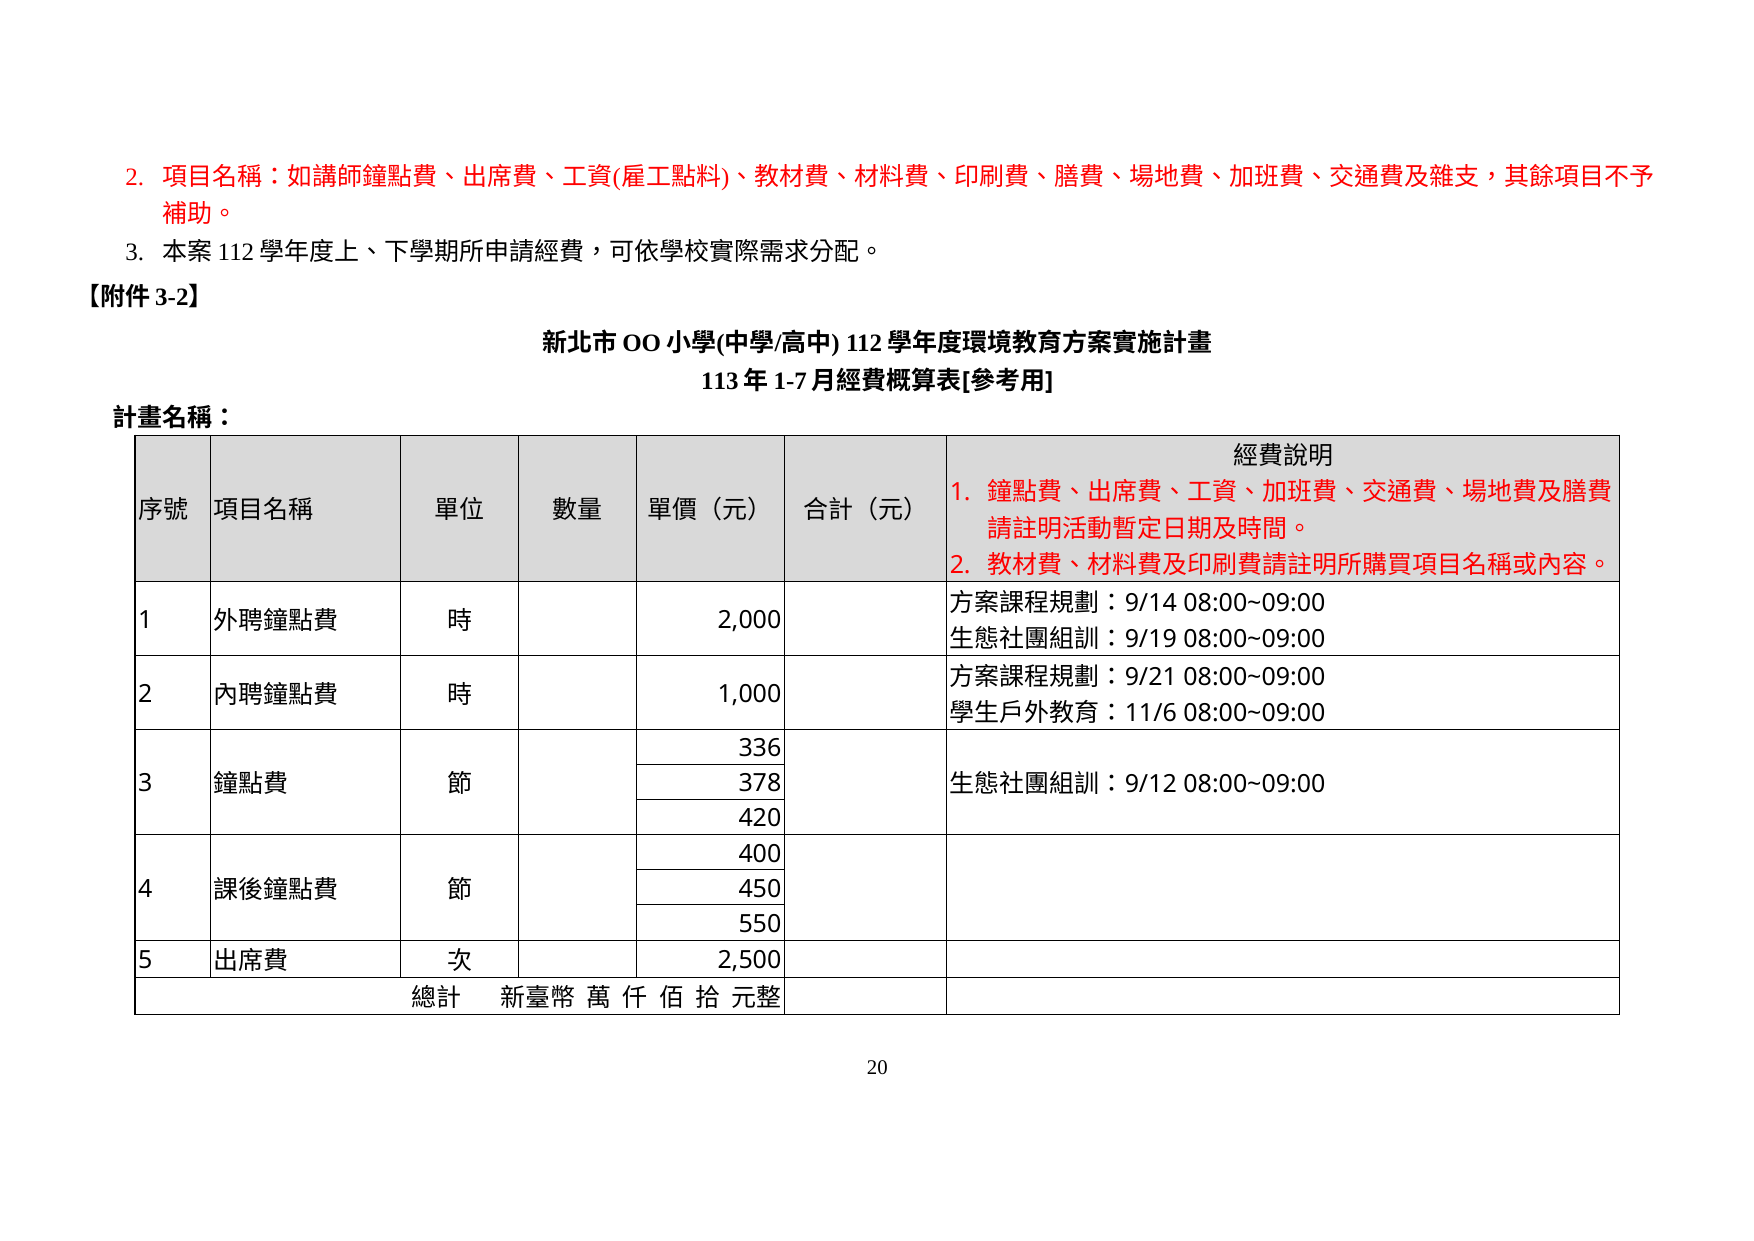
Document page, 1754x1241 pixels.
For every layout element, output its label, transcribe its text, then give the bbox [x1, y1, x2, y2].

table_cell 2,500 [637, 941, 784, 977]
table_cell 550 [637, 905, 784, 939]
table_cell 400 [637, 835, 784, 869]
table_cell 課後鐘點費 [211, 835, 400, 939]
table_cell [785, 978, 946, 1014]
table_cell [947, 941, 1619, 977]
table_cell 出席費 [211, 941, 400, 977]
table_header 數量 [519, 436, 636, 581]
table_cell 5 [136, 941, 210, 977]
table_cell [785, 941, 946, 977]
table_cell 生態社團組訓：9/12 08:00~09:00 [947, 730, 1619, 834]
table_cell [947, 835, 1619, 939]
table_cell [785, 730, 946, 834]
table_cell 1 [136, 582, 210, 655]
table_cell [519, 730, 636, 834]
table_cell 次 [401, 941, 518, 977]
table_cell [519, 941, 636, 977]
table_cell 總計 新臺幣 萬 仟 佰 拾 元整 [136, 978, 784, 1014]
table_cell 420 [637, 800, 784, 834]
table_header 項目名稱 [211, 436, 400, 581]
table_cell [519, 835, 636, 939]
table_cell 節 [401, 730, 518, 834]
table_cell 節 [401, 835, 518, 939]
table_header 單位 [401, 436, 518, 581]
table_cell [785, 835, 946, 939]
table_cell 336 [637, 730, 784, 764]
text 【附件3-2】 [75, 276, 1679, 314]
table_cell 450 [637, 870, 784, 904]
table_header 經費說明 鐘點費、出席費、工資、加班費、交通費、場地費及膳費請註明活動暫定日期及時間。 教材費、材料費及印刷費請註明所購買項目名稱或內容。 [947, 436, 1619, 581]
table_cell 378 [637, 765, 784, 799]
table_cell 4 [136, 835, 210, 939]
table_header 單價（元） [637, 436, 784, 581]
table_header 合計（元） [785, 436, 946, 581]
table_cell 1,000 [637, 656, 784, 729]
table_cell [785, 582, 946, 655]
table_header 序號 [136, 436, 210, 581]
table_cell [519, 656, 636, 729]
table_cell 方案課程規劃：9/14 08:00~09:00 生態社團組訓：9/19 08:00~09:00 [947, 582, 1619, 655]
table_cell 時 [401, 656, 518, 729]
table_cell 2,000 [637, 582, 784, 655]
table_cell 時 [401, 582, 518, 655]
table_cell [785, 656, 946, 729]
list 本案112學年度上、下學期所申請經費，可依學校實際需求分配。 [125, 230, 1679, 268]
table_cell 外聘鐘點費 [211, 582, 400, 655]
table_cell 鐘點費 [211, 730, 400, 834]
table_cell [519, 582, 636, 655]
table_cell 2 [136, 656, 210, 729]
text 計畫名稱： [75, 397, 1679, 434]
table_cell 內聘鐘點費 [211, 656, 400, 729]
text 113年1-7月經費概算表[參考用] [75, 359, 1679, 397]
table_cell 方案課程規劃：9/21 08:00~09:00 學生戶外教育：11/6 08:00~09:00 [947, 656, 1619, 729]
table_cell [947, 978, 1619, 1014]
table_cell 3 [136, 730, 210, 834]
list 項目名稱：如講師鐘點費、出席費、工資(雇工點料)、教材費、材料費、印刷費、膳費、場地費、加班費、交通費及雜支，其餘項目不予補助。 [125, 155, 1679, 230]
text 新北市OO小學(中學/高中) 112學年度環境教育方案實施計畫 [75, 322, 1679, 359]
